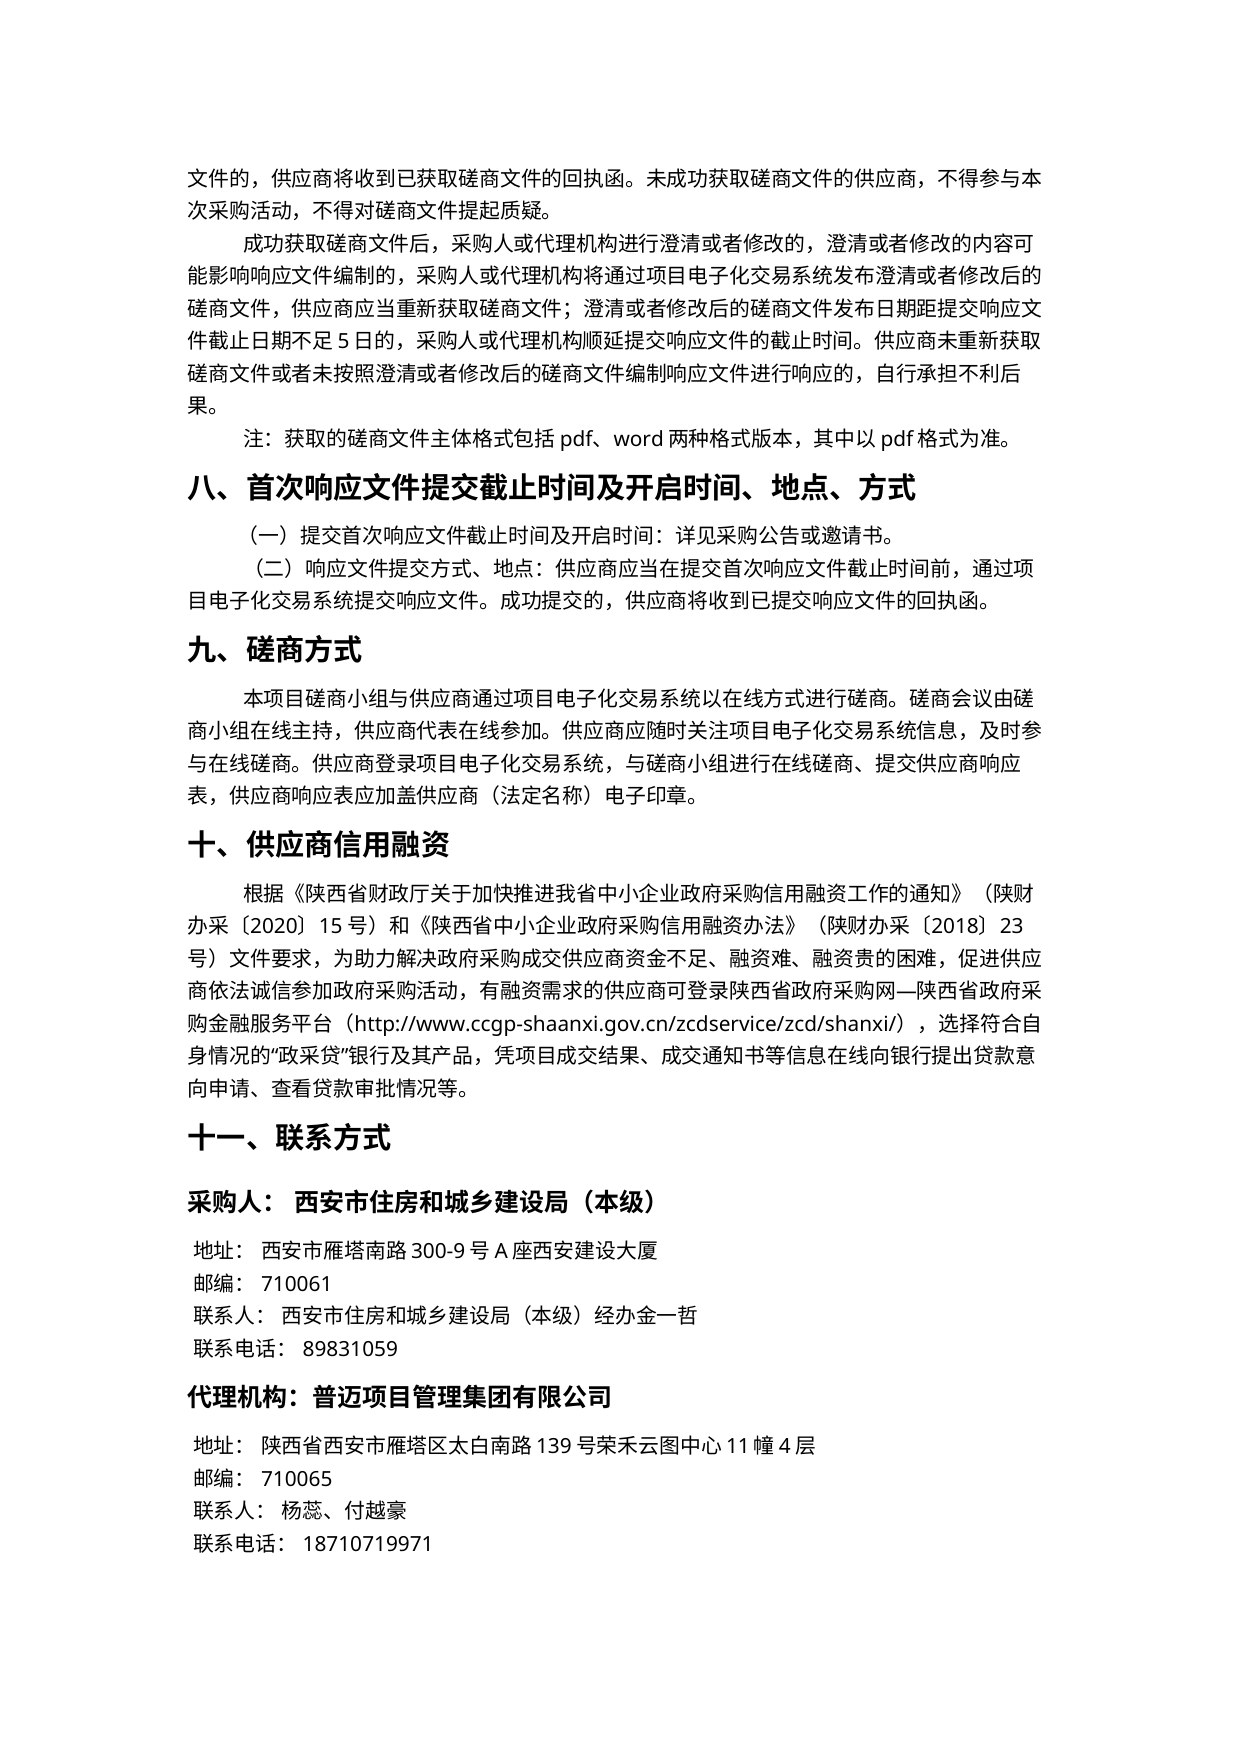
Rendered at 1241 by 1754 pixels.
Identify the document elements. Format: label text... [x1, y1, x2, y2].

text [187, 162, 1053, 227]
text 代理机构：普迈项目管理集团有限公司 [187, 1364, 1053, 1429]
text 八、首次响应文件提交截止时间及开启时间、地点、方式 [187, 454, 1053, 519]
text 根据《陕西省财政厅关于加快推进我省中小企业政府采购信用融资工作的通知》（陕财办采〔2020〕15 号）和《陕西省中小企业政府采购信用融资办法》（陕财办采〔2018〕23 号）文件要求，为助力解决政府采购成交供应商资金不足、融资难、融资贵的困难，促进供应商依法诚信参加政府采购活动，有融资需求的供应商可登录陕西省政府采购网—陕西省政府采购金融服务平台（http://www.ccgp-shaanxi.gov.cn/zcdservice/zcd/shanxi/），选择符合自身情况的“政采贷”银行及其产品，凭项目成交结果、成交通知书等信息在线向银行提出贷款意向申请、查看贷款审批情况等。 [187, 877, 1053, 1104]
text 地址： 西安市雁塔南路300-9号A座西安建设大厦 [187, 1234, 1053, 1267]
text 九、磋商方式 [187, 617, 1053, 682]
text 成功获取磋商文件后，采购人或代理机构进行澄清或者修改的，澄清或者修改的内容可能影响响应文件编制的，采购人或代理机构将通过项目电子化交易系统发布澄清或者修改后的磋商文件，供应商应当重新获取磋商文件；澄清或者修改后的磋商文件发布日期距提交响应文件截止日期不足5日的，采购人或代理机构顺延提交响应文件的截止时间。供应商未重新获取磋商文件或者未按照澄清或者修改后的磋商文件编制响应文件进行响应的，自行承担不利后果。 [187, 227, 1053, 422]
text （二）响应文件提交方式、地点：供应商应当在提交首次响应文件截止时间前，通过项目电子化交易系统提交响应文件。成功提交的，供应商将收到已提交响应文件的回执函。 [187, 552, 1053, 617]
text 注：获取的磋商文件主体格式包括pdf、word两种格式版本，其中以pdf格式为准。 [187, 422, 1053, 454]
text 本项目磋商小组与供应商通过项目电子化交易系统以在线方式进行磋商。磋商会议由磋商小组在线主持，供应商代表在线参加。供应商应随时关注项目电子化交易系统信息，及时参与在线磋商。供应商登录项目电子化交易系统，与磋商小组进行在线磋商、提交供应商响应表，供应商响应表应加盖供应商（法定名称）电子印章。 [187, 682, 1053, 812]
text 邮编： 710065 [187, 1462, 1053, 1494]
text 采购人： 西安市住房和城乡建设局（本级） [187, 1169, 1053, 1234]
text 联系人： 杨蕊、付越豪 [187, 1494, 1053, 1527]
text 十、供应商信用融资 [187, 812, 1053, 877]
text 十一、联系方式 [187, 1104, 1053, 1169]
text 联系人： 西安市住房和城乡建设局（本级）经办金一哲 [187, 1299, 1053, 1332]
text 联系电话： 89831059 [187, 1332, 1053, 1364]
text 联系电话： 18710719971 [187, 1527, 1053, 1559]
text 地址： 陕西省西安市雁塔区太白南路139号荣禾云图中心11幢4层 [187, 1429, 1053, 1462]
text （一）提交首次响应文件截止时间及开启时间：详见采购公告或邀请书。 [187, 519, 1053, 552]
text 邮编： 710061 [187, 1267, 1053, 1299]
